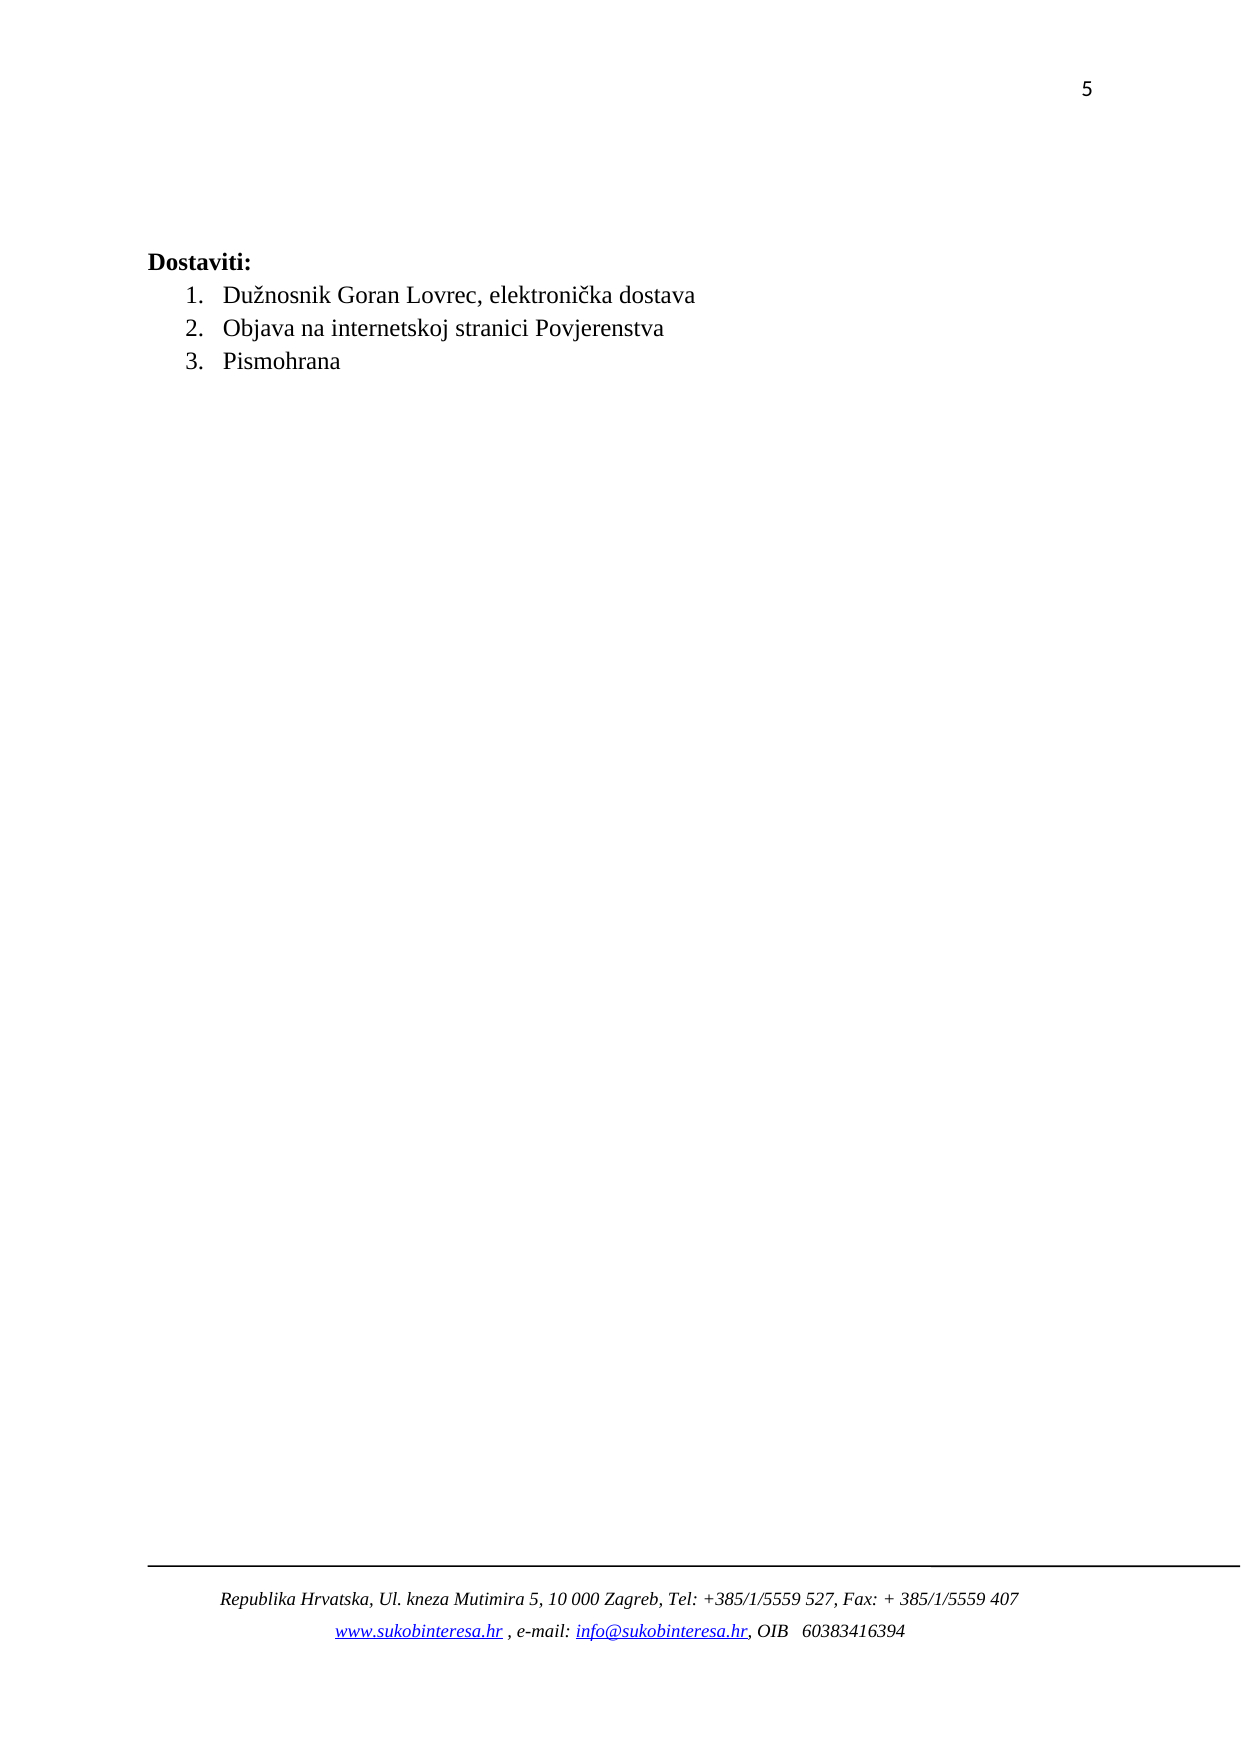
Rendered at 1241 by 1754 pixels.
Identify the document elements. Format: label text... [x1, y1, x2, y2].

list Pismohrana [185, 346, 1092, 374]
text Dostaviti: [148, 247, 1092, 276]
list Objava na internetskoj stranici Povjerenstva [185, 313, 1092, 342]
list Dužnosnik Goran Lovrec, elektronička dostava [185, 280, 1092, 308]
